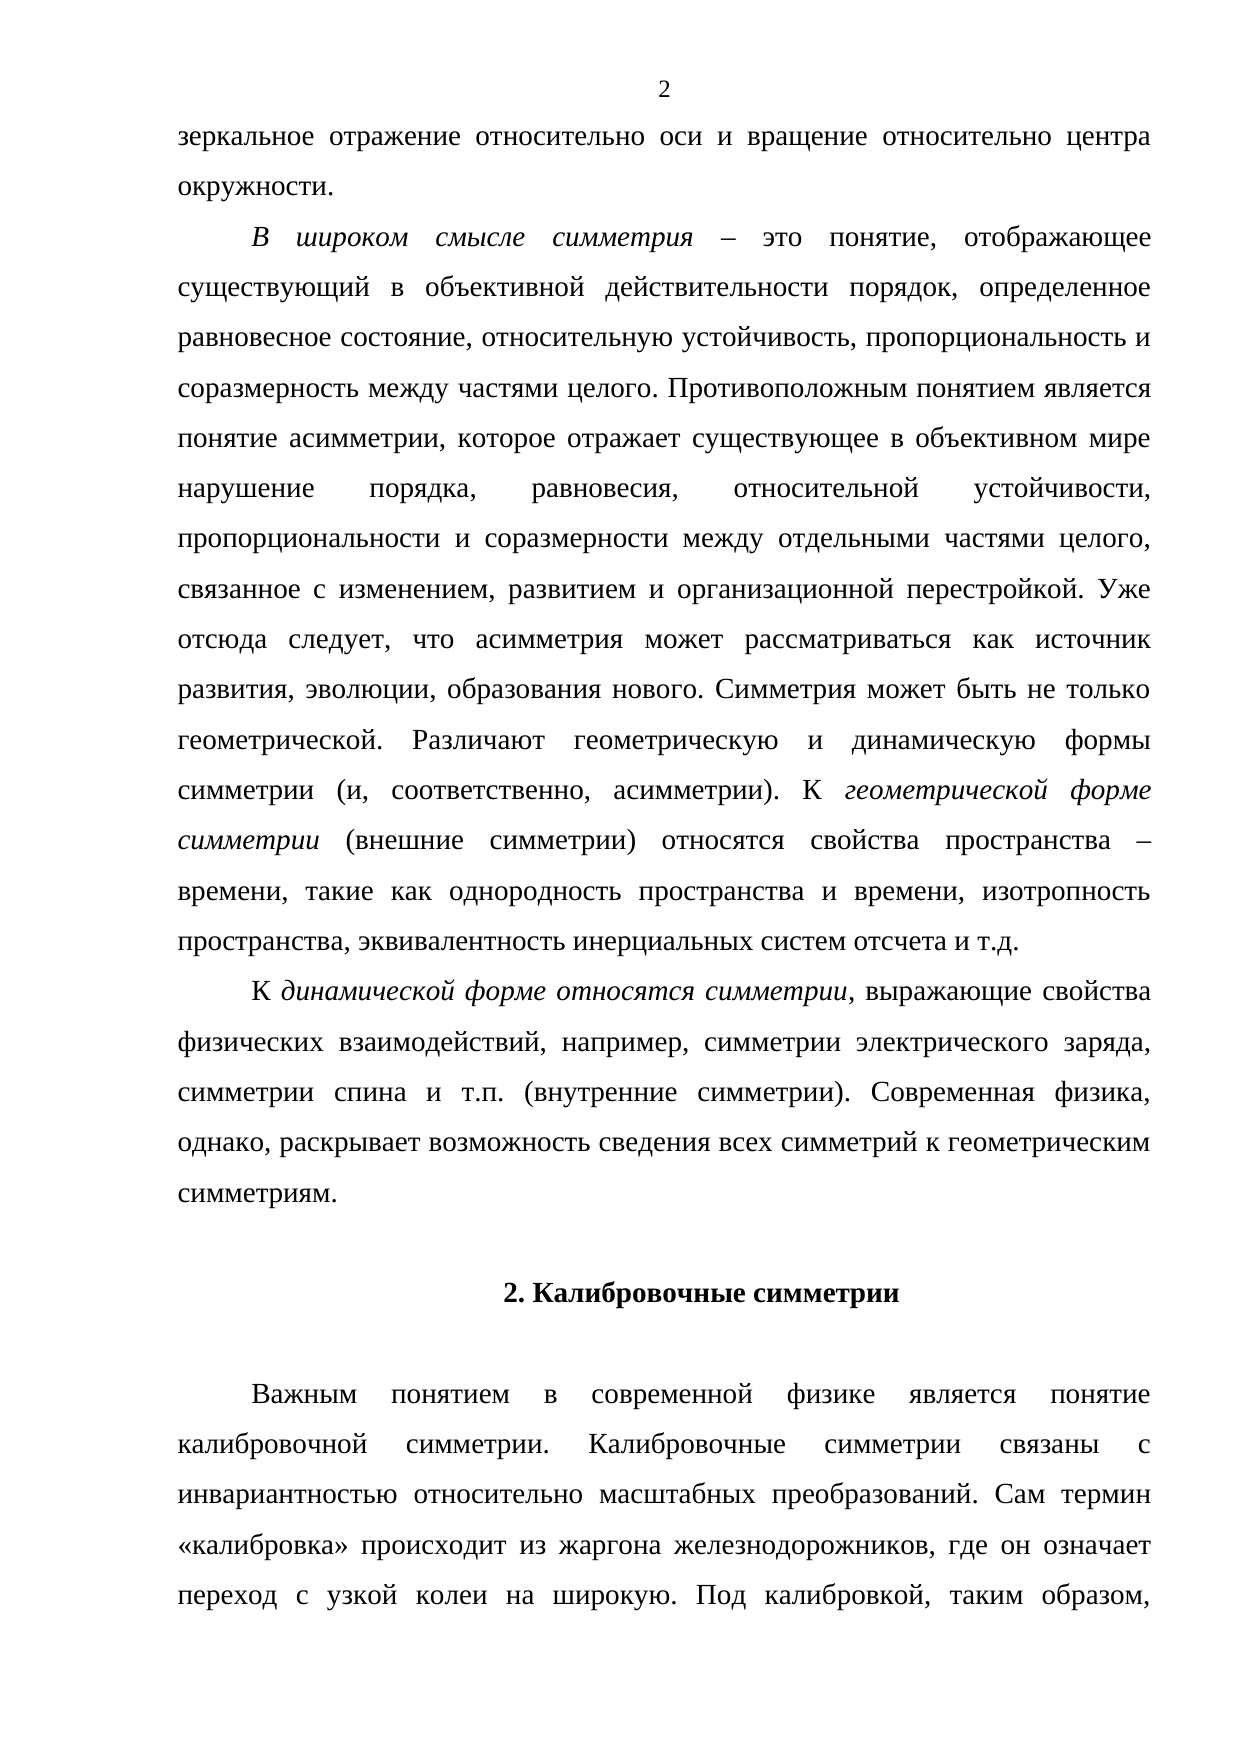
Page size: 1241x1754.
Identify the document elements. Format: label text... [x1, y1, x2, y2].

text К динамической форме относятся симметрии, выражающие свойства физических взаимодействий, например, симметрии электрического заряда, симметрии спина и т.п. (внутренние симметрии). Современная физика, однако, раскрывает возможность сведения всех симметрий к геометрическим симметриям. [177, 973, 1152, 1208]
text В широком смысле симметрия – это понятие, отображающее существующий в объективной действительности порядок, определенное равновесное состояние, относительную устойчивость, пропорциональность и соразмерность между частями целого. Противоположным понятием является понятие асимметрии, которое отражает существующее в объективном мире нарушение порядка, равновесия, относительной устойчивости, пропорциональности и соразмерности между отдельными частями целого, связанное с изменением, развитием и организационной перестройкой. Уже отсюда следует, что асимметрия может рассматриваться как источник развития, эволюции, образования нового. Симметрия может быть не только геометрической. Различают геометрическую и динамическую формы симметрии (и, соответственно, асимметрии). К геометрической форме симметрии (внешние симметрии) относятся свойства пространства – времени, такие как однородность пространства и времени, изотропность пространства, эквивалентность инерциальных систем отсчета и т.д. [177, 219, 1152, 957]
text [177, 118, 1152, 202]
text 2. Калибровочные симметрии [177, 1275, 1152, 1309]
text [177, 1376, 1152, 1611]
